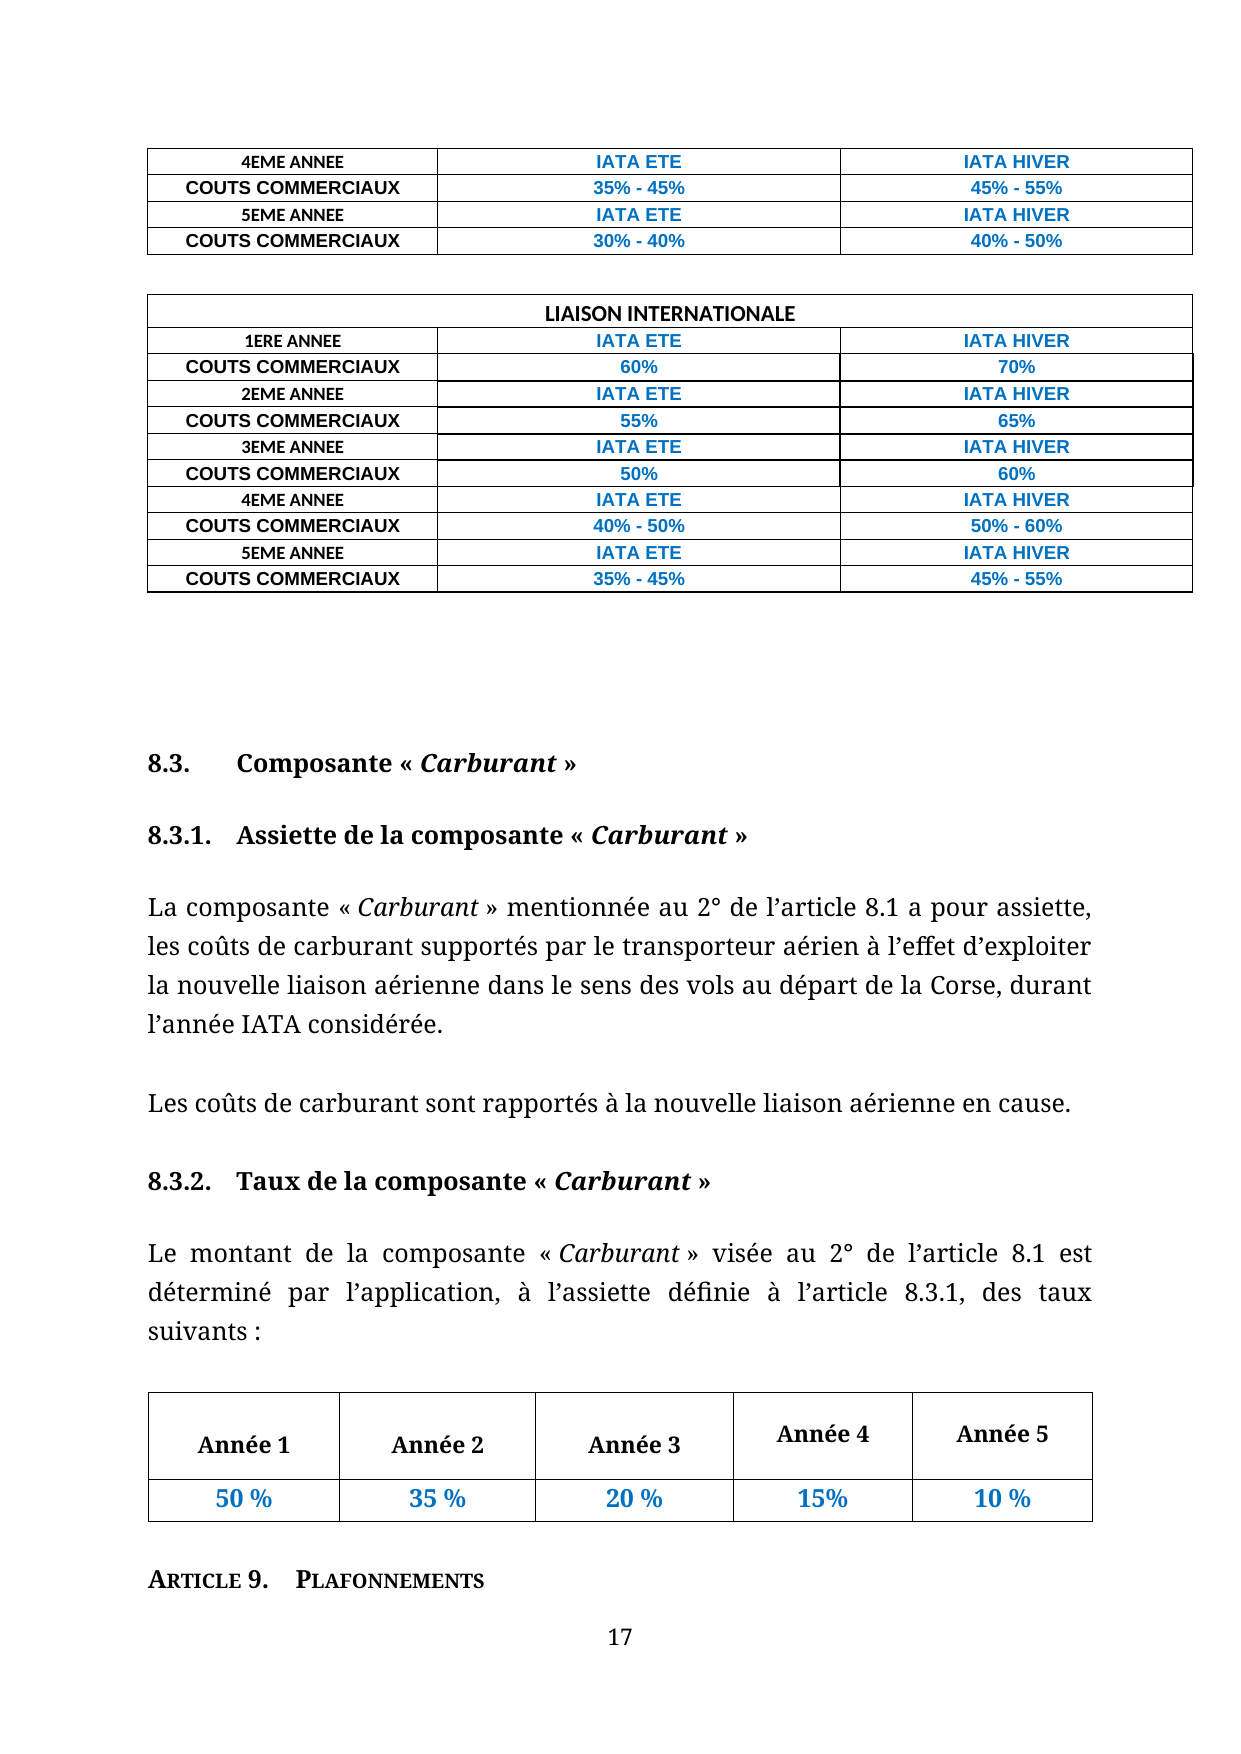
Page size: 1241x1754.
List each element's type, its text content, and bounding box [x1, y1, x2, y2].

table_header LIAISON INTERNATIONALE [148, 295, 1192, 327]
table_cell 5EME ANNEE [148, 202, 437, 227]
table_cell IATA ETE [438, 202, 840, 227]
table_cell IATA HIVER [841, 202, 1192, 227]
table_cell 50% [438, 461, 839, 486]
table_cell COUTS COMMERCIAUX [148, 175, 437, 201]
table_cell 40% - 50% [841, 228, 1192, 253]
text Les coûts de carburant sont rapportés à la nouvelle liaison aérienne en cause. [148, 1085, 1093, 1119]
table_cell 2EME ANNEE [148, 381, 437, 406]
table_cell IATA ETE [438, 382, 839, 406]
table_cell COUTS COMMERCIAUX [148, 566, 437, 591]
table_cell 65% [841, 408, 1192, 433]
table_cell 5EME ANNEE [148, 540, 437, 565]
table_cell IATA ETE [438, 487, 840, 512]
table_cell 60% [438, 354, 839, 380]
table_cell 30% - 40% [438, 228, 840, 253]
table_header Année 2 [340, 1393, 535, 1478]
table_header Année 4 [734, 1393, 912, 1478]
table_header Année 5 [913, 1393, 1092, 1478]
table_cell IATA ETE [438, 328, 840, 353]
table_cell IATA HIVER [841, 540, 1192, 565]
table_header Année 1 [149, 1393, 339, 1478]
table_cell COUTS COMMERCIAUX [148, 460, 437, 486]
table_cell 4EME ANNEE [148, 149, 437, 174]
table_cell 60% [841, 461, 1192, 486]
table_cell 50% - 60% [841, 513, 1192, 538]
table_cell 4EME ANNEE [148, 487, 437, 512]
table_cell IATA ETE [438, 149, 840, 174]
table_cell COUTS COMMERCIAUX [148, 228, 437, 253]
table_cell 45% - 55% [841, 566, 1192, 591]
text La composante « Carburant » mentionnée au 2° de l’article 8.1 a pour assiette, les coûts de carburant supportés par le transporteur aérien à l’effet d’exploiter la nouvelle liaison aérienne dans le sens des vols au départ de la Corse, durant l’année IATA considérée. [148, 889, 1093, 1041]
table_cell 70% [841, 354, 1192, 380]
text Le montant de la composante « Carburant » visée au 2° de l’article 8.1 est déterminé par l’application, à l’assiette définie à l’article 8.3.1, des taux suivants : [148, 1235, 1093, 1348]
table_cell 35% - 45% [438, 175, 840, 201]
table_cell 1ERE ANNEE [148, 328, 437, 353]
table_cell IATA ETE [438, 540, 840, 565]
table_cell 3EME ANNEE [148, 434, 437, 459]
table_header Année 3 [536, 1393, 733, 1478]
table_cell IATA HIVER [841, 435, 1192, 459]
table_cell 20 % [536, 1480, 733, 1521]
table_cell IATA HIVER [841, 328, 1192, 353]
table_cell COUTS COMMERCIAUX [148, 354, 437, 380]
table_cell IATA HIVER [841, 487, 1192, 512]
table_cell COUTS COMMERCIAUX [148, 513, 437, 538]
table_cell 35 % [340, 1480, 535, 1521]
table_cell 15% [734, 1480, 912, 1521]
table_cell 50 % [149, 1480, 339, 1521]
table_cell COUTS COMMERCIAUX [148, 407, 437, 433]
table_cell 45% - 55% [841, 175, 1192, 201]
table_cell 55% [438, 408, 839, 433]
list Taux de la composante « Carburant » [148, 1164, 1093, 1198]
table_cell 40% - 50% [438, 513, 840, 538]
table_cell IATA HIVER [841, 149, 1192, 174]
table_cell IATA HIVER [841, 382, 1192, 406]
list Composante « Carburant » [148, 746, 1093, 780]
list Plafonnements [148, 1561, 1093, 1595]
table_cell IATA ETE [438, 435, 839, 459]
list Assiette de la composante « Carburant » [148, 818, 1093, 852]
table_cell 35% - 45% [438, 566, 840, 591]
table_cell 10 % [913, 1480, 1092, 1521]
